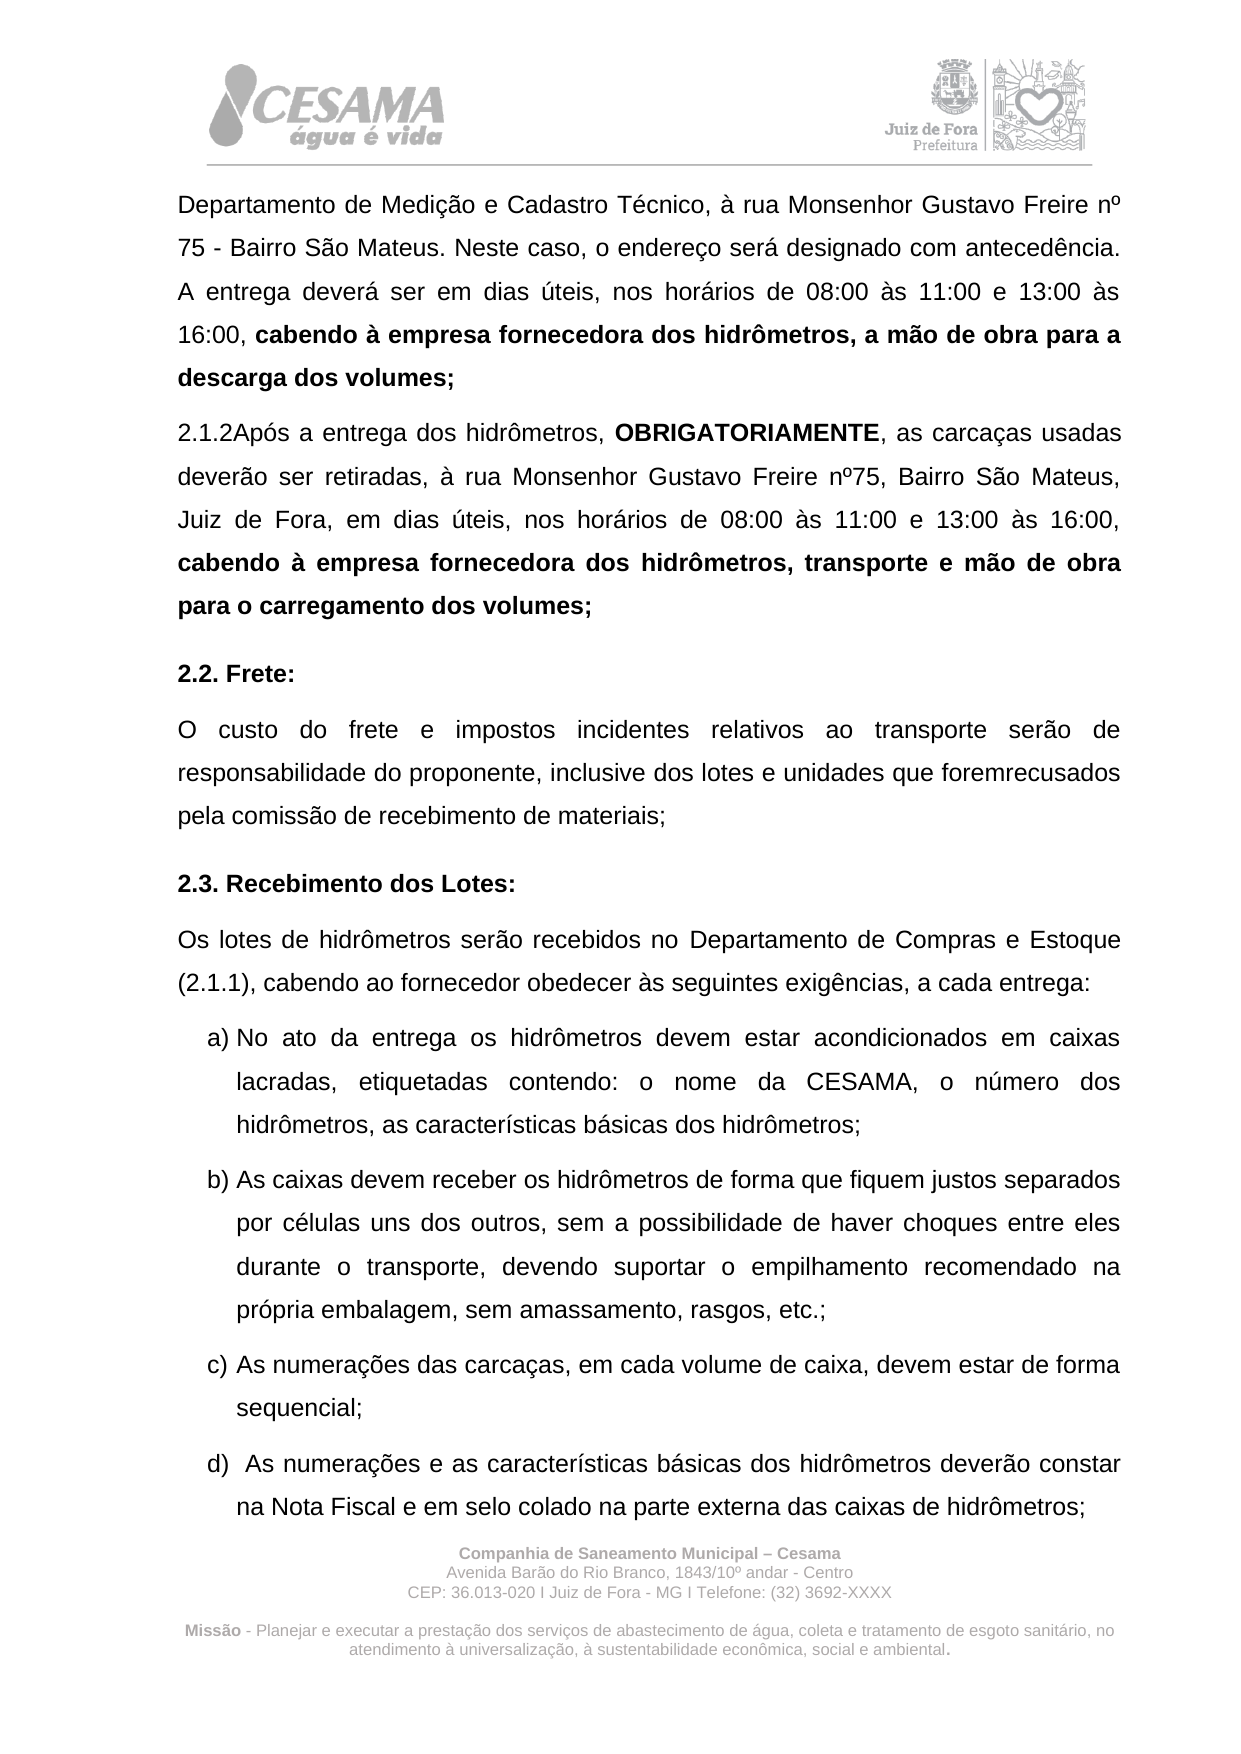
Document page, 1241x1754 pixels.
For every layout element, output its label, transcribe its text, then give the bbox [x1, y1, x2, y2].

list As caixas devem receber os hidrômetros de forma que fiquem justos separados por células uns dos outros, sem a possibilidade de haver choques entre eles durante o transporte, devendo suportar o empilhamento recomendado na própria embalagem, sem amassamento, rasgos, etc.; [207, 1165, 1122, 1323]
text O custo do frete e impostos incidentes relativos ao transporte serão de responsabilidade do proponente, inclusive dos lotes e unidades que foremrecusados pela comissão de recebimento de materiais; [177, 715, 1122, 830]
list As numerações e as características básicas dos hidrômetros deverão constar na Nota Fiscal e em selo colado na parte externa das caixas de hidrômetros; [207, 1449, 1122, 1521]
text Os lotes de hidrômetros serão recebidos no Departamento de Compras e Estoque (2.1.1), cabendo ao fornecedor obedecer às seguintes exigências, a cada entrega: [177, 925, 1122, 997]
text 2.2. Frete: [177, 659, 1122, 688]
text 2.1.2Após a entrega dos hidrômetros, OBRIGATORIAMENTE, as carcaças usadas deverão ser retiradas, à rua Monsenhor Gustavo Freire nº75, Bairro São Mateus, Juiz de Fora, em dias úteis, nos horários de 08:00 às 11:00 e 13:00 às 16:00, cabendo à empresa fornecedora dos hidrômetros, transporte e mão de obra para o carregamento dos volumes; [177, 418, 1122, 620]
list No ato da entrega os hidrômetros devem estar acondicionados em caixas lacradas, etiquetadas contendo: o nome da CESAMA, o número dos hidrômetros, as características básicas dos hidrômetros; [207, 1023, 1122, 1138]
picture [206, 59, 1093, 166]
list As numerações das carcaças, em cada volume de caixa, devem estar de forma sequencial; [207, 1350, 1122, 1422]
text 2.3. Recebimento dos Lotes: [177, 869, 1122, 898]
